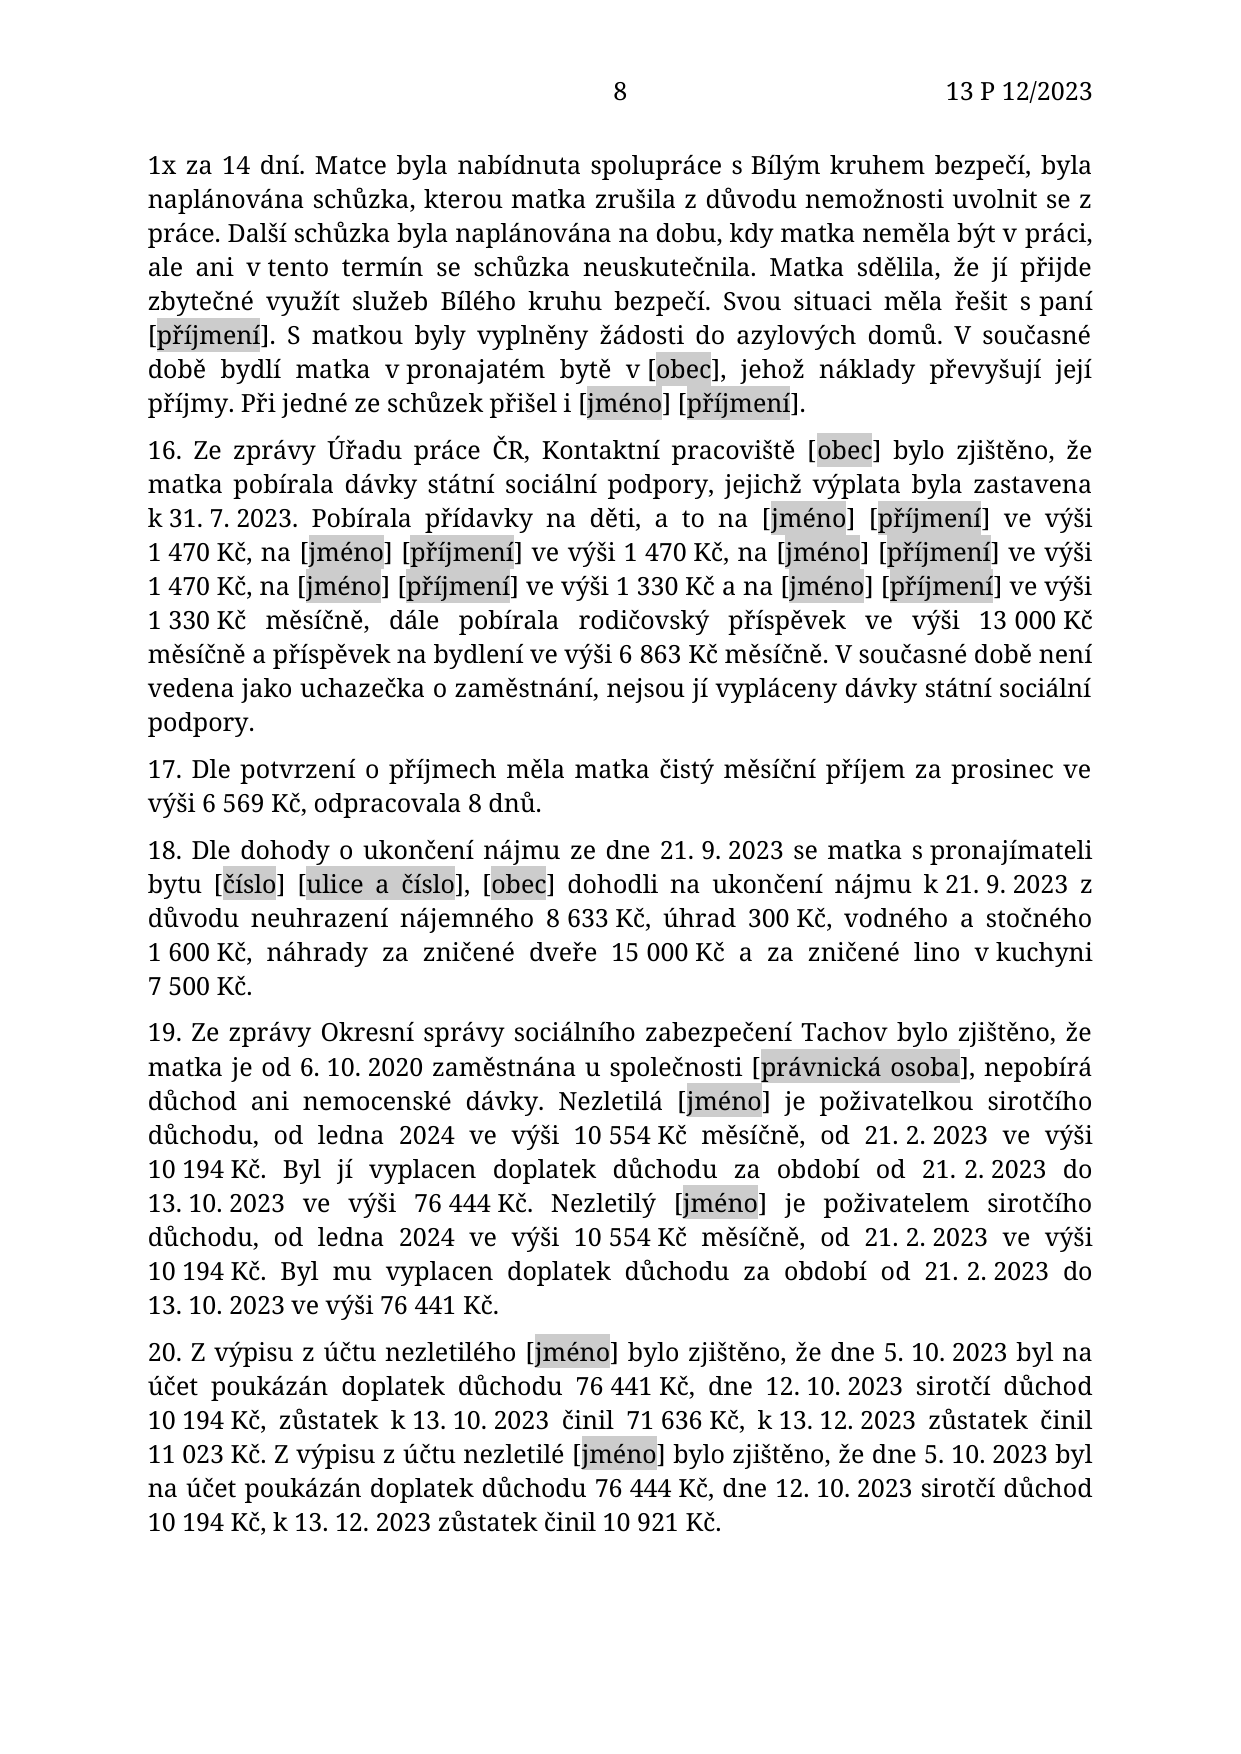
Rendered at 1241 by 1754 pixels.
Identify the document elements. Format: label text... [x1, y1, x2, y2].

text 19. Ze zprávy Okresní správy sociálního zabezpečení Tachov bylo zjištěno, že matka je od 6. 10. 2020 zaměstnána u společnosti [právnická osoba], nepobírá důchod ani nemocenské dávky. Nezletilá [jméno] je poživatelkou sirotčího důchodu, od ledna 2024 ve výši 10 554 Kč měsíčně, od 21. 2. 2023 ve výši 10 194 Kč. Byl jí vyplacen doplatek důchodu za období od 21. 2. 2023 do 13. 10. 2023 ve výši 76 444 Kč. Nezletilý [jméno] je poživatelem sirotčího důchodu, od ledna 2024 ve výši 10 554 Kč měsíčně, od 21. 2. 2023 ve výši 10 194 Kč. Byl mu vyplacen doplatek důchodu za období od 21. 2. 2023 do 13. 10. 2023 ve výši 76 441 Kč. [148, 1015, 1093, 1322]
text 17. Dle potvrzení o příjmech měla matka čistý měsíční příjem za prosinec ve výši 6 569 Kč, odpracovala 8 dnů. [148, 752, 1093, 820]
text 18. Dle dohody o ukončení nájmu ze dne 21. 9. 2023 se matka s pronajímateli bytu [číslo] [ulice a číslo], [obec] dohodli na ukončení nájmu k 21. 9. 2023 z důvodu neuhrazení nájemného 8 633 Kč, úhrad 300 Kč, vodného a stočného 1 600 Kč, náhrady za zničené dveře 15 000 Kč a za zničené lino v kuchyni 7 500 Kč. [148, 832, 1093, 1003]
text 20. Z výpisu z účtu nezletilého [jméno] bylo zjištěno, že dne 5. 10. 2023 byl na účet poukázán doplatek důchodu 76 441 Kč, dne 12. 10. 2023 sirotčí důchod 10 194 Kč, zůstatek k 13. 10. 2023 činil 71 636 Kč, k 13. 12. 2023 zůstatek činil 11 023 Kč. Z výpisu z účtu nezletilé [jméno] bylo zjištěno, že dne 5. 10. 2023 byl na účet poukázán doplatek důchodu 76 444 Kč, dne 12. 10. 2023 sirotčí důchod 10 194 Kč, k 13. 12. 2023 zůstatek činil 10 921 Kč. [148, 1334, 1093, 1538]
text 16. Ze zprávy Úřadu práce ČR, Kontaktní pracoviště [obec] bylo zjištěno, že matka pobírala dávky státní sociální podpory, jejichž výplata byla zastavena k 31. 7. 2023. Pobírala přídavky na děti, a to na [jméno] [příjmení] ve výši 1 470 Kč, na [jméno] [příjmení] ve výši 1 470 Kč, na [jméno] [příjmení] ve výši 1 470 Kč, na [jméno] [příjmení] ve výši 1 330 Kč a na [jméno] [příjmení] ve výši 1 330 Kč měsíčně, dále pobírala rodičovský příspěvek ve výši 13 000 Kč měsíčně a příspěvek na bydlení ve výši 6 863 Kč měsíčně. V současné době není vedena jako uchazečka o zaměstnání, nejsou jí vypláceny dávky státní sociální podpory. [148, 433, 1093, 739]
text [148, 148, 1093, 420]
